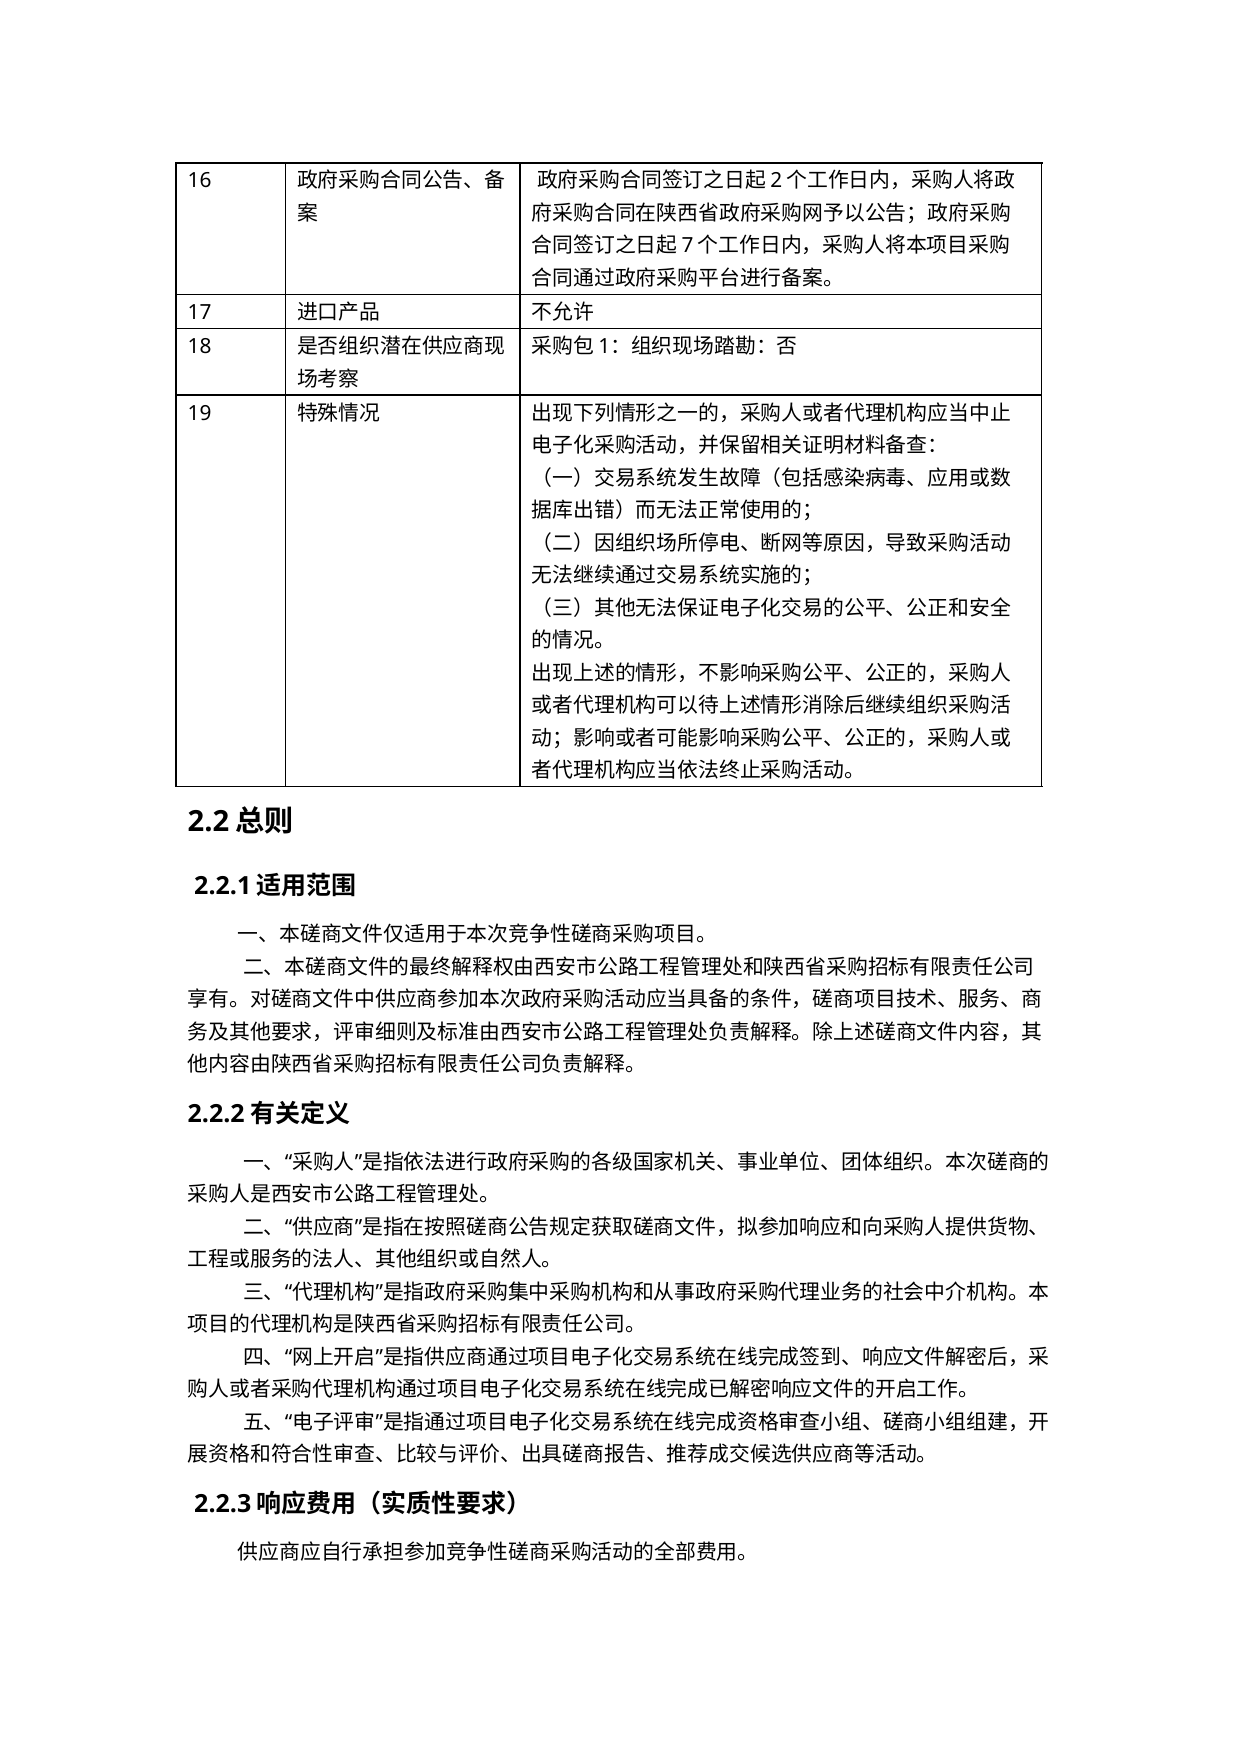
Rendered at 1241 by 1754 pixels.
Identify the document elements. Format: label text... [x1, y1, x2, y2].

table_cell 政府采购合同公告、备案 [286, 164, 519, 293]
table_cell 17 [177, 295, 285, 328]
text 一、“采购人”是指依法进行政府采购的各级国家机关、事业单位、团体组织。本次磋商的采购人是西安市公路工程管理处。 [187, 1145, 1053, 1210]
text 2.2总则 [187, 787, 1053, 852]
table_cell 不允许 [521, 295, 1041, 328]
table_cell 19 [177, 396, 285, 786]
table_cell 是否组织潜在供应商现场考察 [286, 329, 519, 394]
table_cell 18 [177, 329, 285, 394]
text 2.2.2有关定义 [187, 1080, 1053, 1145]
table_cell 出现下列情形之一的，采购人或者代理机构应当中止电子化采购活动，并保留相关证明材料备查： （一）交易系统发生故障（包括感染病毒、应用或数据库出错）而无法正常使用的； （二）因组织场所停电、断网等原因，导致采购活动无法继续通过交易系统实施的； （三）其他无法保证电子化交易的公平、公正和安全的情况。 出现上述的情形，不影响采购公平、公正的，采购人或者代理机构可以待上述情形消除后继续组织采购活动；影响或者可能影响采购公平、公正的，采购人或者代理机构应当依法终止采购活动。 [521, 396, 1041, 786]
text 二、本磋商文件的最终解释权由西安市公路工程管理处和陕西省采购招标有限责任公司享有。对磋商文件中供应商参加本次政府采购活动应当具备的条件，磋商项目技术、服务、商务及其他要求，评审细则及标准由西安市公路工程管理处负责解释。除上述磋商文件内容，其他内容由陕西省采购招标有限责任公司负责解释。 [187, 950, 1053, 1080]
text 二、“供应商”是指在按照磋商公告规定获取磋商文件，拟参加响应和向采购人提供货物、工程或服务的法人、其他组织或自然人。 [187, 1210, 1053, 1275]
text 三、“代理机构”是指政府采购集中采购机构和从事政府采购代理业务的社会中介机构。本项目的代理机构是陕西省采购招标有限责任公司。 [187, 1275, 1053, 1340]
text 供应商应自行承担参加竞争性磋商采购活动的全部费用。 [187, 1535, 1053, 1567]
text 2.2.1适用范围 [187, 852, 1053, 917]
table_cell 16 [177, 164, 285, 293]
text 一、本磋商文件仅适用于本次竞争性磋商采购项目。 [187, 917, 1053, 950]
table_cell 采购包1：组织现场踏勘：否 [521, 329, 1041, 394]
text 四、“网上开启”是指供应商通过项目电子化交易系统在线完成签到、响应文件解密后，采购人或者采购代理机构通过项目电子化交易系统在线完成已解密响应文件的开启工作。 [187, 1340, 1053, 1405]
table_cell 政府采购合同签订之日起2个工作日内，采购人将政府采购合同在陕西省政府采购网予以公告；政府采购合同签订之日起7个工作日内，采购人将本项目采购合同通过政府采购平台进行备案。 [521, 164, 1041, 293]
table_cell 特殊情况 [286, 396, 519, 786]
text 五、“电子评审”是指通过项目电子化交易系统在线完成资格审查小组、磋商小组组建，开展资格和符合性审查、比较与评价、出具磋商报告、推荐成交候选供应商等活动。 [187, 1405, 1053, 1470]
table_cell 进口产品 [286, 295, 519, 328]
text 2.2.3响应费用（实质性要求） [187, 1470, 1053, 1535]
